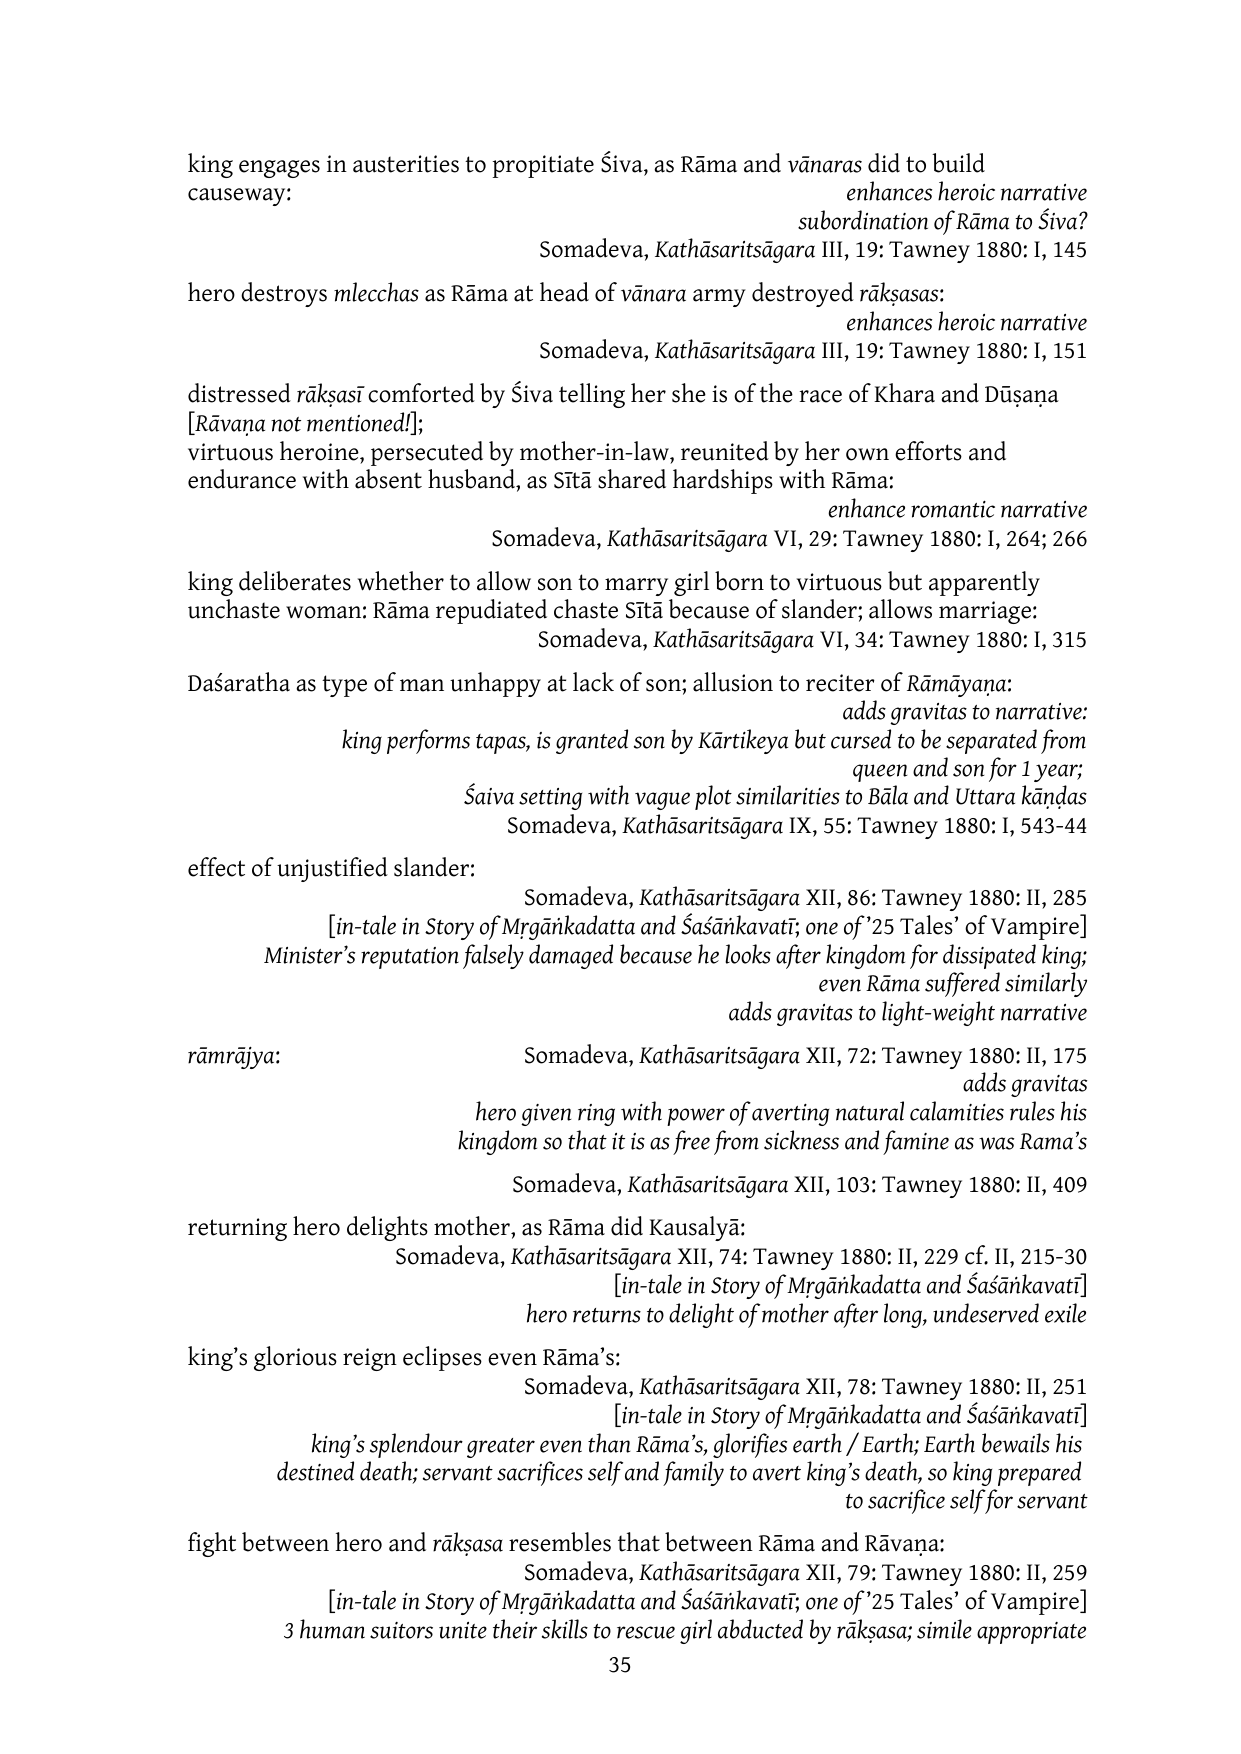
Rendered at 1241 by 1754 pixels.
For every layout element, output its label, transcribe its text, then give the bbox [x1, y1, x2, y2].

text king engages in austerities to propitiate Śiva, as Rāma and vānaras did to build causeway: enhances heroic narrative subordination of Rāma to Śiva? Somadeva, Kathāsaritsāgara III, 19: Tawney 1880: I, 145 [150, 150, 1090, 265]
text fight between hero and rākṣasa resembles that between Rāma and Rāvaṇa: Somadeva, Kathāsaritsāgara XII, 79: Tawney 1880: II, 259 [in-tale in Story of Mṛgāṅkadatta and Śaśāṅkavatī; one of ’25 Tales’ of Vampire] 3 human suitors unite their skills to rescue girl abducted by rākṣasa; simile appropriate [150, 1530, 1090, 1645]
text Daśaratha as type of man unhappy at lack of son; allusion to reciter of Rāmāyaṇa: adds gravitas to narrative: [150, 669, 1090, 727]
text distressed rākṣasī comforted by Śiva telling her she is of the race of Khara and Dūṣaṇa [Rāvaṇa not mentioned!]; virtuous heroine, persecuted by mother-in-law, reunited by her own efforts and endurance with absent husband, as Sītā shared hardships with Rāma: enhance romantic narrative Somadeva, Kathāsaritsāgara VI, 29: Tawney 1880: I, 264; 266 [150, 380, 1090, 553]
text Somadeva, Kathāsaritsāgara XII, 103: Tawney 1880: II, 409 [150, 1170, 1090, 1199]
text rāmrājya: Somadeva, Kathāsaritsāgara XII, 72: Tawney 1880: II, 175 adds gravitas hero given ring with power of averting natural calamities rules his kingdom so that it is as free from sickness and famine as was Rama’s [150, 1041, 1090, 1156]
text king deliberates whether to allow son to marry girl born to virtuous but apparently unchaste woman: Rāma repudiated chaste Sītā because of slander; allows marriage: Somadeva, Kathāsaritsāgara VI, 34: Tawney 1880: I, 315 [150, 568, 1090, 654]
text king’s glorious reign eclipses even Rāma’s: Somadeva, Kathāsaritsāgara XII, 78: Tawney 1880: II, 251 [in-tale in Story of Mṛgāṅkadatta and Śaśāṅkavatī] king’s splendour greater even than Rāma’s, glorifies earth / Earth; Earth bewails his destined death; servant sacrifices self and family to avert king’s death, so king prepared to sacrifice self for servant [150, 1343, 1090, 1515]
text king performs tapas, is granted son by Kārtikeya but cursed to be separated from queen and son for 1 year; Śaiva setting with vague plot similarities to Bāla and Uttara kāṇḍas Somadeva, Kathāsaritsāgara IX, 55: Tawney 1880: I, 543-44 [150, 727, 1090, 840]
text returning hero delights mother, as Rāma did Kausalyā: Somadeva, Kathāsaritsāgara XII, 74: Tawney 1880: II, 229 cf. II, 215-30 [in-tale in Story of Mṛgāṅkadatta and Śaśāṅkavatī] hero returns to delight of mother after long, undeserved exile [150, 1214, 1090, 1329]
text hero destroys mlecchas as Rāma at head of vānara army destroyed rākṣasas: enhances heroic narrative Somadeva, Kathāsaritsāgara III, 19: Tawney 1880: I, 151 [150, 279, 1090, 366]
text effect of unjustified slander: Somadeva, Kathāsaritsāgara XII, 86: Tawney 1880: II, 285 [in-tale in Story of Mṛgāṅkadatta and Śaśāṅkavatī; one of ’25 Tales’ of Vampire] Minister’s reputation falsely damaged because he looks after kingdom for dissipated king; even Rāma suffered similarly adds gravitas to light-weight narrative [150, 855, 1090, 1027]
